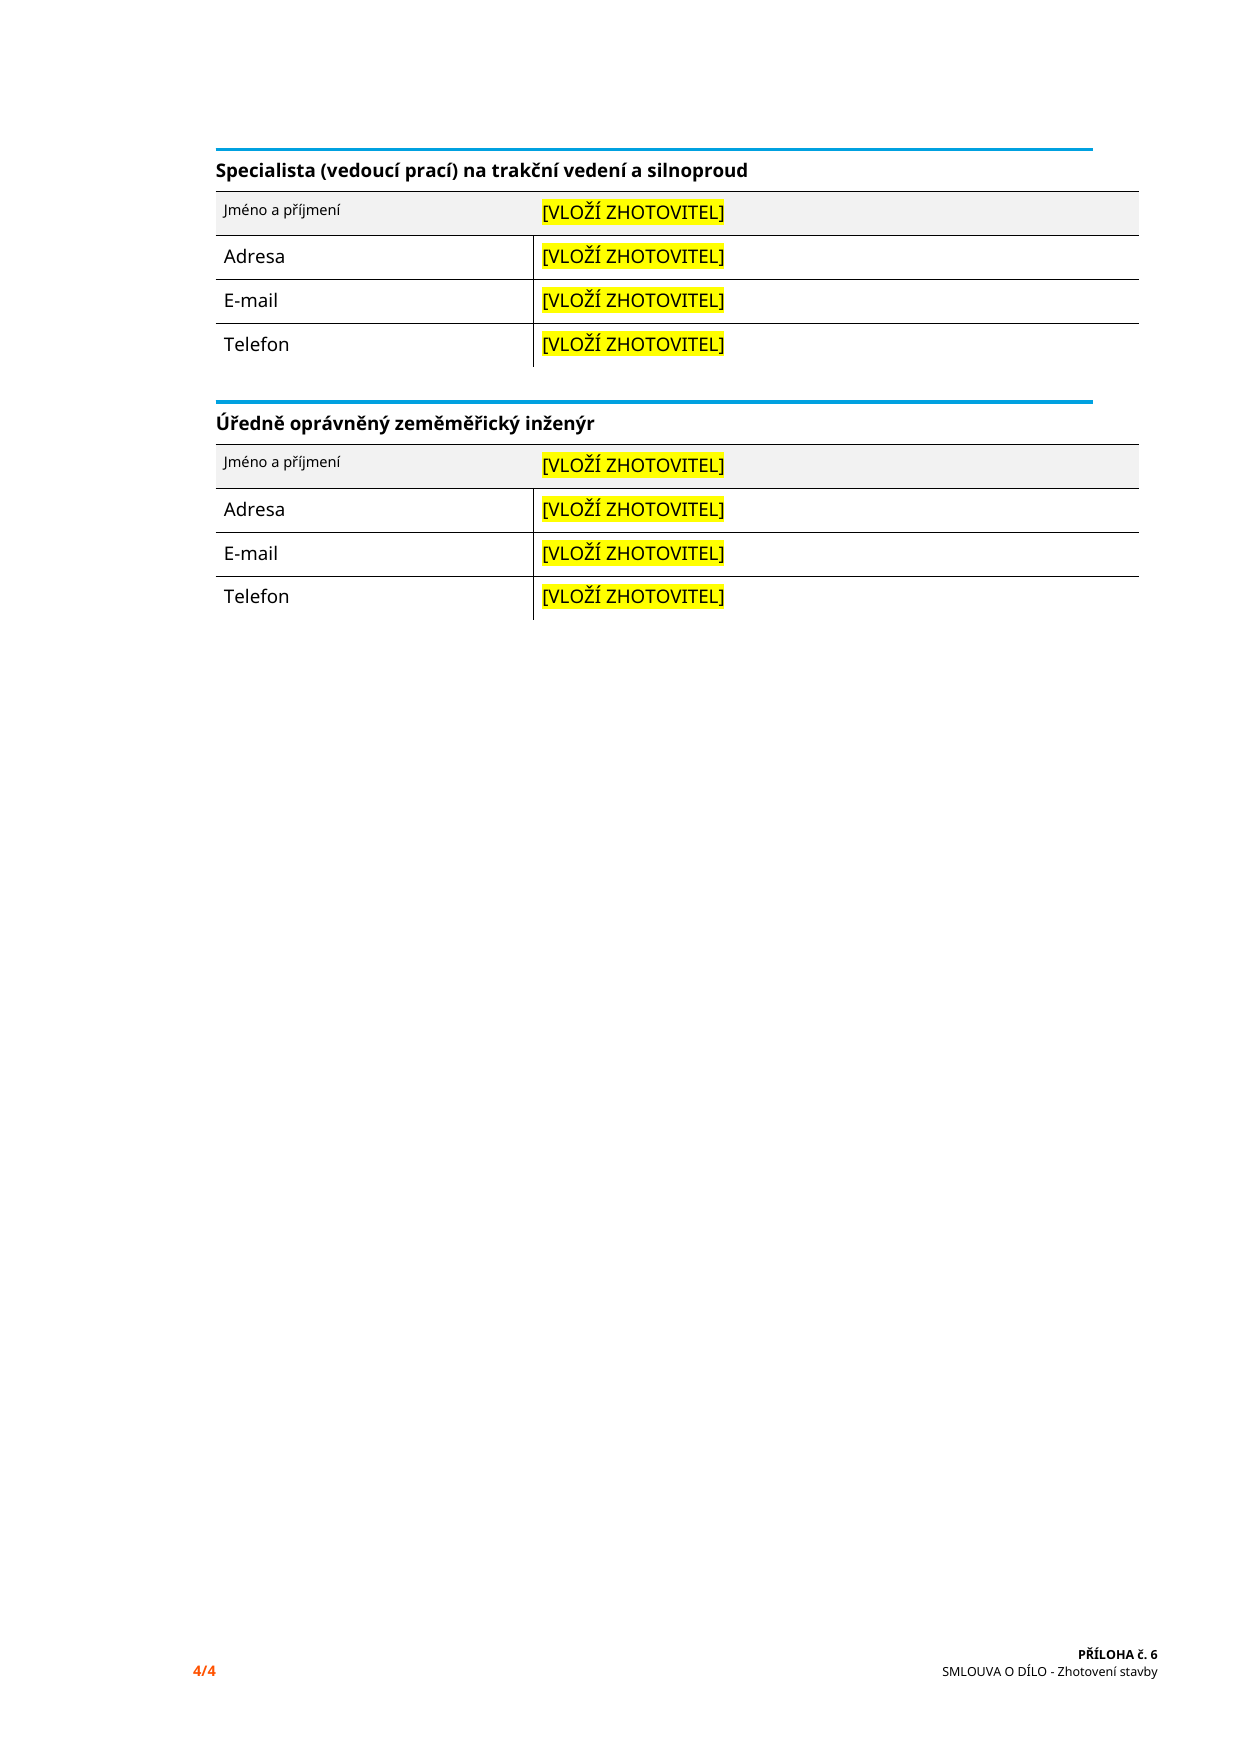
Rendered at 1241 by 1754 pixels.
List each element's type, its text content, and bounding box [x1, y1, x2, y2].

text Úředně oprávněný zeměměřický inženýr [216, 404, 1093, 435]
table_header [VLOŽÍ ZHOTOVITEL] [534, 445, 1139, 488]
table_cell [VLOŽÍ ZHOTOVITEL] [534, 533, 1139, 576]
table_header [VLOŽÍ ZHOTOVITEL] [534, 192, 1139, 235]
table_cell Adresa [216, 236, 533, 279]
table_cell Telefon [216, 324, 533, 367]
table_header Jméno a příjmení [216, 192, 534, 235]
table_cell [VLOŽÍ ZHOTOVITEL] [534, 236, 1139, 279]
table_cell [VLOŽÍ ZHOTOVITEL] [534, 280, 1139, 323]
table_cell [VLOŽÍ ZHOTOVITEL] [534, 489, 1139, 532]
table_cell Telefon [216, 577, 533, 619]
table_cell E-mail [216, 533, 533, 576]
table_header Jméno a příjmení [216, 445, 534, 488]
table_cell E-mail [216, 280, 533, 323]
table_cell [VLOŽÍ ZHOTOVITEL] [534, 577, 1139, 619]
table_cell Adresa [216, 489, 533, 532]
table_cell [VLOŽÍ ZHOTOVITEL] [534, 324, 1139, 367]
text Specialista (vedoucí prací) na trakční vedení a silnoproud [216, 151, 1093, 182]
